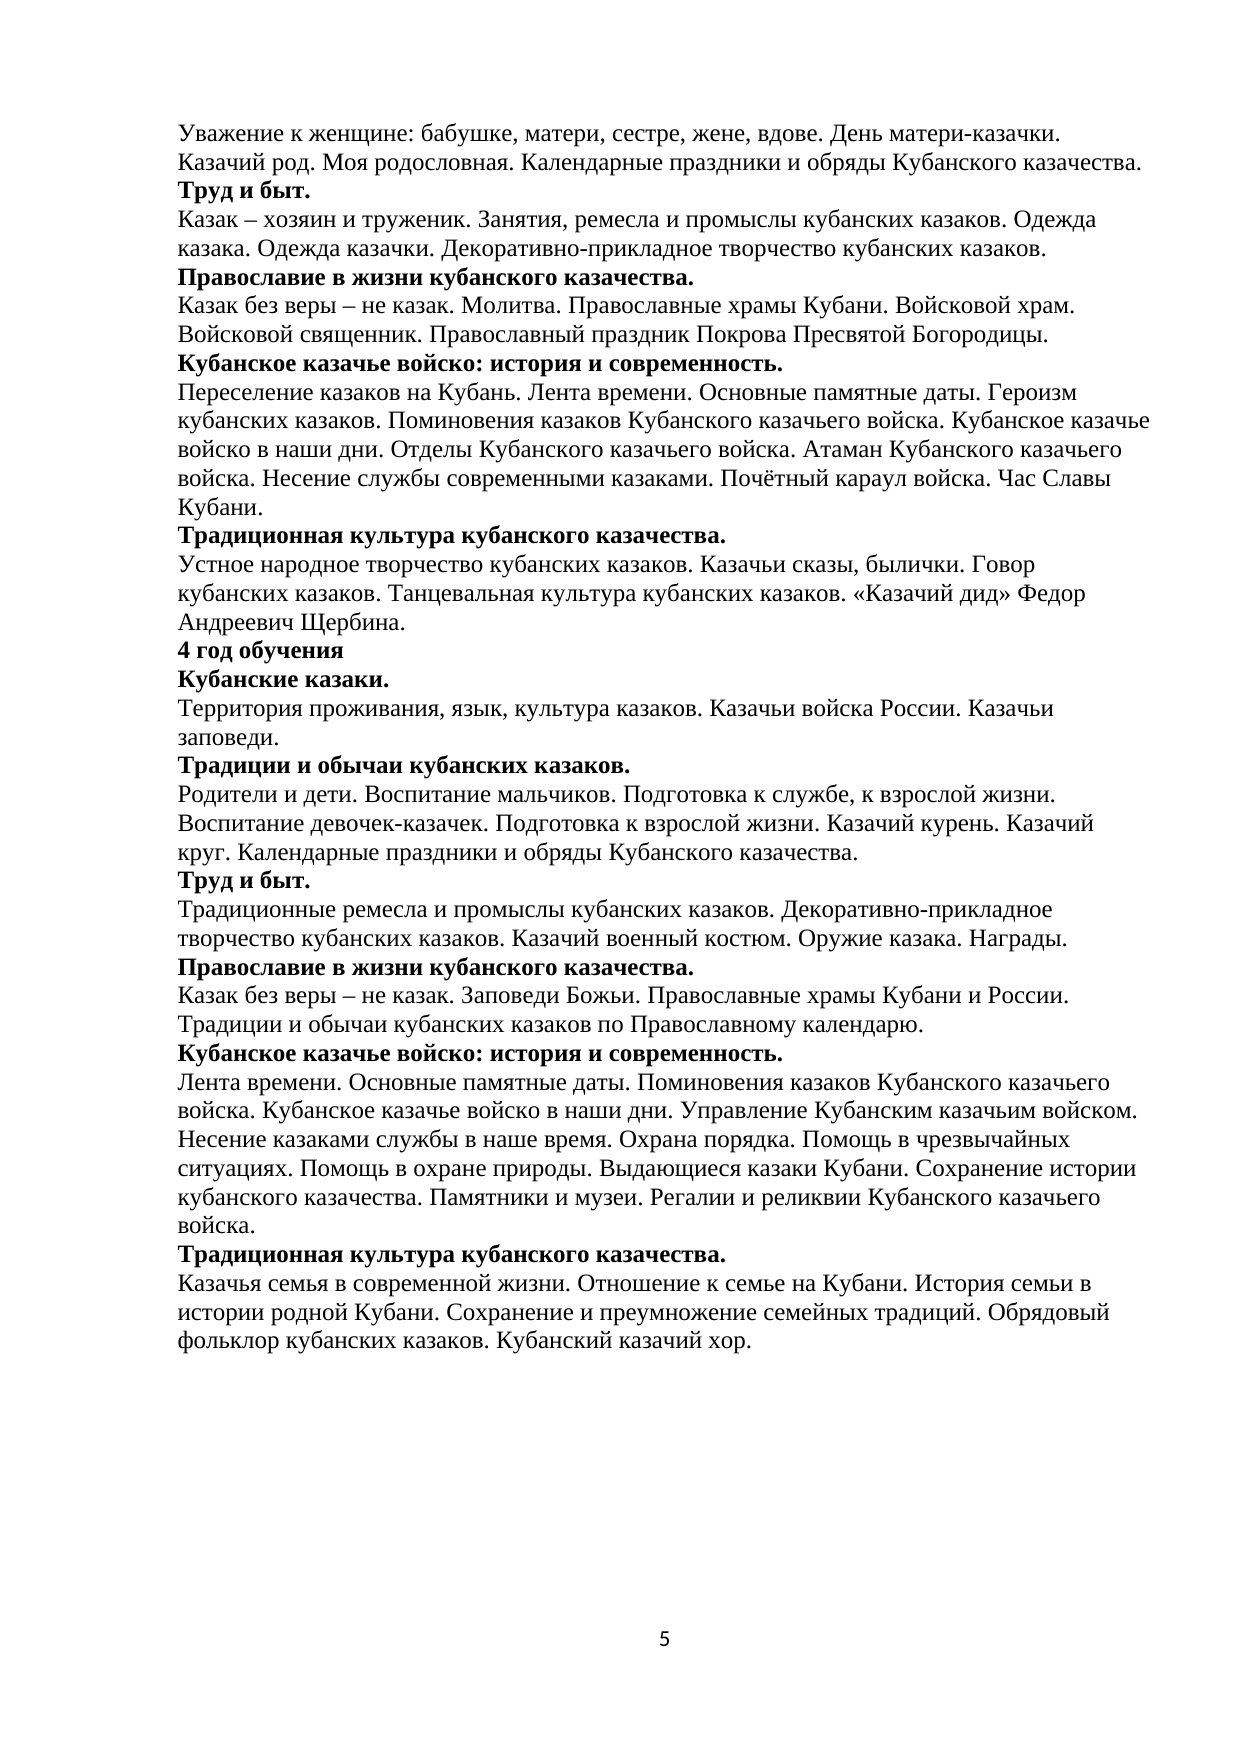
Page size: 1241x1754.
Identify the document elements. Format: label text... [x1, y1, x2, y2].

text Традиции и обычаи кубанских казаков. [177, 751, 1152, 779]
text Православие в жизни кубанского казачества. [177, 952, 1152, 981]
text Казак – хозяин и труженик. Занятия, ремесла и промыслы кубанских казаков. Одежда казака. Одежда казачки. Декоративно-прикладное творчество кубанских казаков. [177, 204, 1152, 262]
text Казак без веры – не казак. Заповеди Божьи. Православные храмы Кубани и России. Традиции и обычаи кубанских казаков по Православному календарю. [177, 981, 1152, 1038]
text Традиционная культура кубанского казачества. [177, 521, 1152, 549]
text Казачья семья в современной жизни. Отношение к семье на Кубани. История семьи в истории родной Кубани. Сохранение и преумножение семейных традиций. Обрядовый фольклор кубанских казаков. Кубанский казачий хор. [177, 1268, 1152, 1354]
text Традиционные ремесла и промыслы кубанских казаков. Декоративно-прикладное творчество кубанских казаков. Казачий военный костюм. Оружие казака. Награды. [177, 894, 1152, 952]
text Кубанское казачье войско: история и современность. [177, 348, 1152, 377]
text Кубанские казаки. [177, 664, 1152, 693]
text Труд и быт. [177, 176, 1152, 204]
text Православие в жизни кубанского казачества. [177, 262, 1152, 291]
text Переселение казаков на Кубань. Лента времени. Основные памятные даты. Героизм кубанских казаков. Поминовения казаков Кубанского казачьего войска. Кубанское казачье войско в наши дни. Отделы Кубанского казачьего войска. Атаман Кубанского казачьего войска. Несение службы современными казаками. Почётный караул войска. Час Славы Кубани. [177, 377, 1152, 521]
text Уважение к женщине: бабушке, матери, сестре, жене, вдове. День матери-казачки. Казачий род. Моя родословная. Календарные праздники и обряды Кубанского казачества. [177, 118, 1152, 176]
text Кубанское казачье войско: история и современность. [177, 1038, 1152, 1067]
text 4 год обучения [177, 636, 1152, 664]
text Территория проживания, язык, культура казаков. Казачьи войска России. Казачьи заповеди. [177, 693, 1152, 751]
text Труд и быт. [177, 866, 1152, 894]
text Устное народное творчество кубанских казаков. Казачьи сказы, былички. Говор кубанских казаков. Танцевальная культура кубанских казаков. «Казачий дид» Федор Андреевич Щербина. [177, 549, 1152, 636]
text Традиционная культура кубанского казачества. [177, 1239, 1152, 1268]
text Казак без веры – не казак. Молитва. Православные храмы Кубани. Войсковой храм. Войсковой священник. Православный праздник Покрова Пресвятой Богородицы. [177, 291, 1152, 348]
text Родители и дети. Воспитание мальчиков. Подготовка к службе, к взрослой жизни. Воспитание девочек-казачек. Подготовка к взрослой жизни. Казачий курень. Казачий круг. Календарные праздники и обряды Кубанского казачества. [177, 779, 1152, 866]
text Лента времени. Основные памятные даты. Поминовения казаков Кубанского казачьего войска. Кубанское казачье войско в наши дни. Управление Кубанским казачьим войском. Несение казаками службы в наше время. Охрана порядка. Помощь в чрезвычайных ситуациях. Помощь в охране природы. Выдающиеся казаки Кубани. Сохранение истории кубанского казачества. Памятники и музеи. Регалии и реликвии Кубанского казачьего войска. [177, 1067, 1152, 1239]
